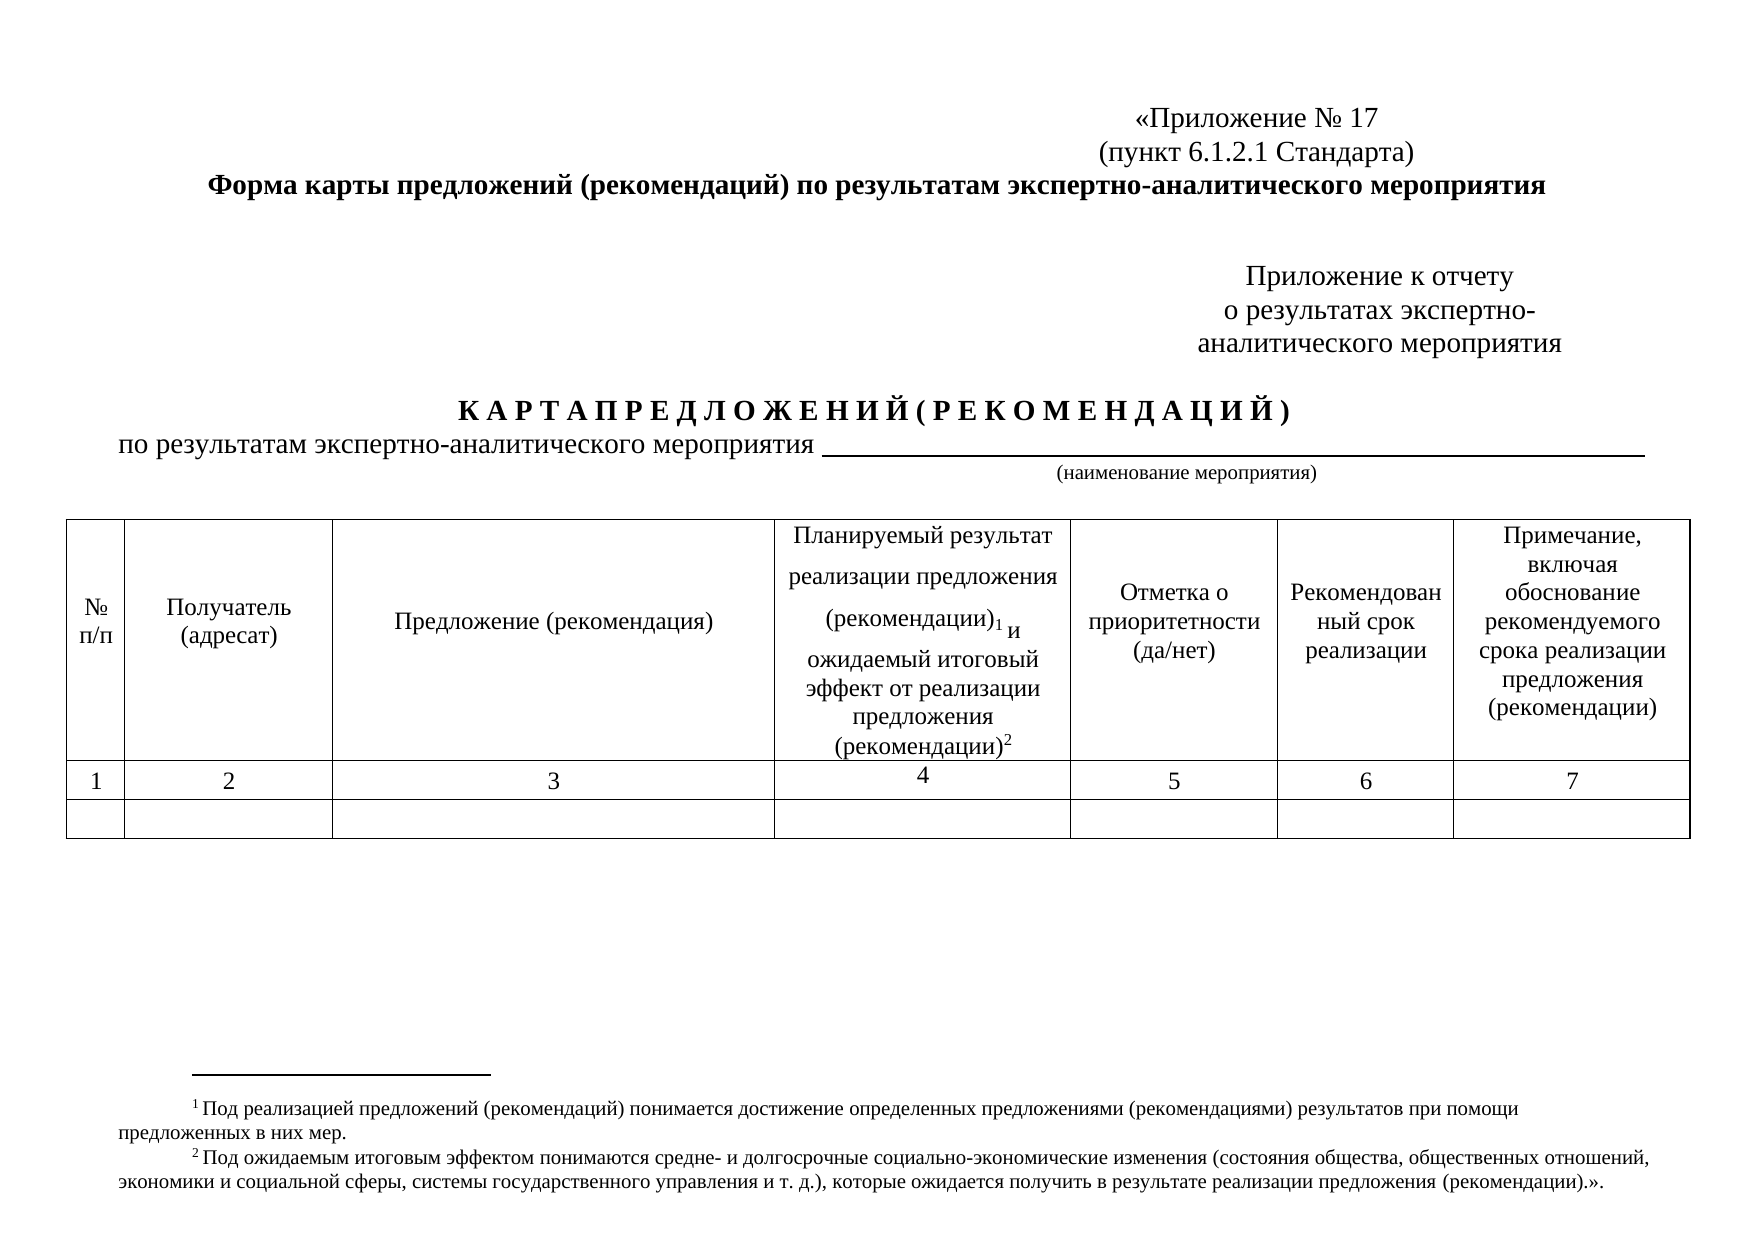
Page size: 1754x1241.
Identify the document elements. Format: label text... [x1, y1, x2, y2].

text «Приложение № 17 [879, 100, 1634, 134]
text (наименование мероприятия) [1056, 460, 1702, 484]
table_cell 6 [1278, 761, 1453, 799]
text (пункт 6.1.2.1 Стандарта) [879, 134, 1634, 167]
table_cell 7 [1454, 761, 1689, 799]
table_header Получатель (адресат) [125, 520, 332, 759]
table_header Рекомендован ный срок реализации [1278, 520, 1453, 759]
table_cell [125, 800, 332, 838]
table_header Примечание, включая обоснование рекомендуемого срока реализации предложения (рекомендации) [1454, 520, 1689, 759]
text по результатам экспертно-аналитического мероприятия [61, 426, 1702, 460]
text 1 Под реализацией предложений (рекомендаций) понимается достижение определенных предложениями (рекомендациями) результатов при помощи предложенных в них мер. [118, 1096, 1650, 1144]
subtitle Форма карты предложений (рекомендаций) по результатам экспертно-аналитического мероприятия [61, 167, 1693, 201]
text Приложение к отчету [1126, 258, 1634, 292]
table_cell [67, 800, 124, 838]
table_cell 4 [775, 761, 1070, 799]
table_header Отметка о приоритетности (да/нет) [1071, 520, 1277, 759]
text 2 Под ожидаемым итоговым эффектом понимаются средне- и долгосрочные социально-экономические изменения (состояния общества, общественных отношений, экономики и социальной сферы, системы государственного управления и т. д.), которые ожидается получить в результате реализации предложения (рекомендации).». [118, 1144, 1702, 1193]
table_header Планируемый результат реализации предложения (рекомендации)1 и ожидаемый итоговый эффект от реализации предложения (рекомендации)2 [775, 520, 1070, 759]
table_cell 3 [333, 761, 774, 799]
table_cell [1278, 800, 1453, 838]
table_cell 2 [125, 761, 332, 799]
table_cell [775, 800, 1070, 838]
table_cell 1 [67, 761, 124, 799]
table_cell 5 [1071, 761, 1277, 799]
text o результатах экспертно-аналитического мероприятия [1126, 292, 1634, 359]
table_cell [333, 800, 774, 838]
table_header № п/п [67, 520, 124, 759]
subtitle К А Р Т А П Р Е Д Л О Ж Е Н И Й ( Р Е К О М Е Н Д А Ц И Й ) [61, 393, 1687, 426]
table_header Предложение (рекомендация) [333, 520, 774, 759]
table_cell [1454, 800, 1689, 838]
table_cell [1071, 800, 1277, 838]
